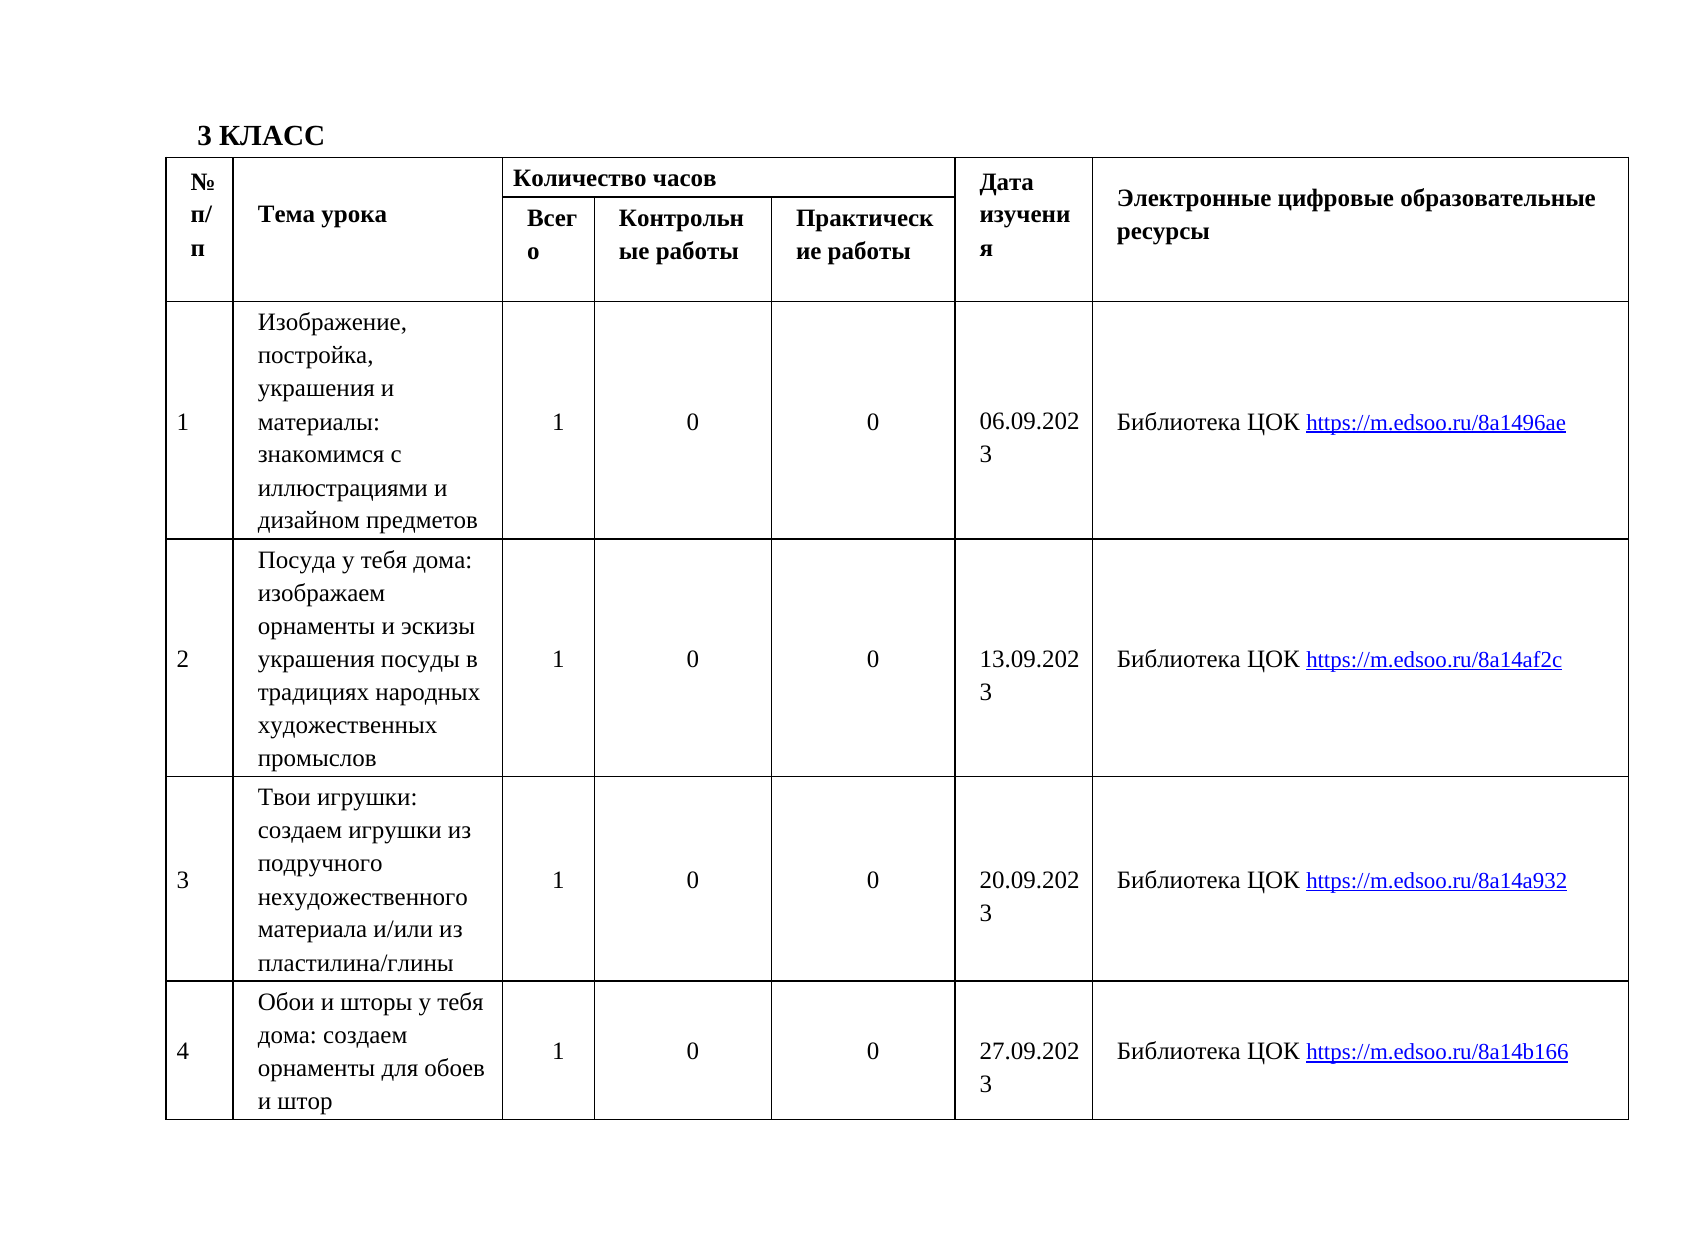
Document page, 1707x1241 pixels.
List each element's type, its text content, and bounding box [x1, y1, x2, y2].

table_cell 3 [167, 777, 232, 980]
table_cell 20.09.2023 [956, 777, 1092, 980]
table_cell 06.09.2023 [956, 302, 1092, 538]
table_cell Обои и шторы у тебя дома: создаем орнаменты для обоев и штор [234, 982, 502, 1119]
table_cell Твои игрушки: создаем игрушки из подручного нехудожественного материала и/или из пластилина/глины [234, 777, 502, 980]
table_cell 13.09.2023 [956, 540, 1092, 776]
table_cell Посуда у тебя дома: изображаем орнаменты и эскизы украшения посуды в традициях народных художественных промыслов [234, 540, 502, 776]
table_header Тема урока [234, 158, 502, 301]
table_cell 1 [503, 302, 594, 538]
table_cell 0 [772, 982, 954, 1119]
table_cell Изображение, постройка, украшения и материалы: знакомимся с иллюстрациями и дизайном предметов [234, 302, 502, 538]
table_header № п/п [167, 158, 232, 301]
table_cell 1 [167, 302, 232, 538]
table_cell 0 [772, 302, 954, 538]
table_cell 0 [595, 302, 771, 538]
table_cell Контрольные работы [595, 198, 771, 301]
table_cell Библиотека ЦОК https://m.edsoo.ru/8a1496ae [1093, 302, 1628, 538]
table_cell 0 [772, 540, 954, 776]
table_cell 27.09.2023 [956, 982, 1092, 1119]
table_cell 1 [503, 982, 594, 1119]
table_header Дата изучения [956, 158, 1092, 301]
table_cell 0 [595, 777, 771, 980]
table_cell Всего [503, 198, 594, 301]
table_header Электронные цифровые образовательные ресурсы [1093, 158, 1628, 301]
table_cell 0 [595, 540, 771, 776]
table_cell Библиотека ЦОК https://m.edsoo.ru/8a14a932 [1093, 777, 1628, 980]
table_cell 0 [595, 982, 771, 1119]
table_cell 1 [503, 777, 594, 980]
table_cell 2 [167, 540, 232, 776]
table_header Количество часов [503, 158, 954, 196]
table_cell Библиотека ЦОК https://m.edsoo.ru/8a14af2c [1093, 540, 1628, 776]
table_cell 4 [167, 982, 232, 1119]
table_cell Практические работы [772, 198, 954, 301]
table_cell 0 [772, 777, 954, 980]
table_cell 1 [503, 540, 594, 776]
text 3 КЛАСС [190, 118, 1618, 152]
table_cell Библиотека ЦОК https://m.edsoo.ru/8a14b166 [1093, 982, 1628, 1119]
